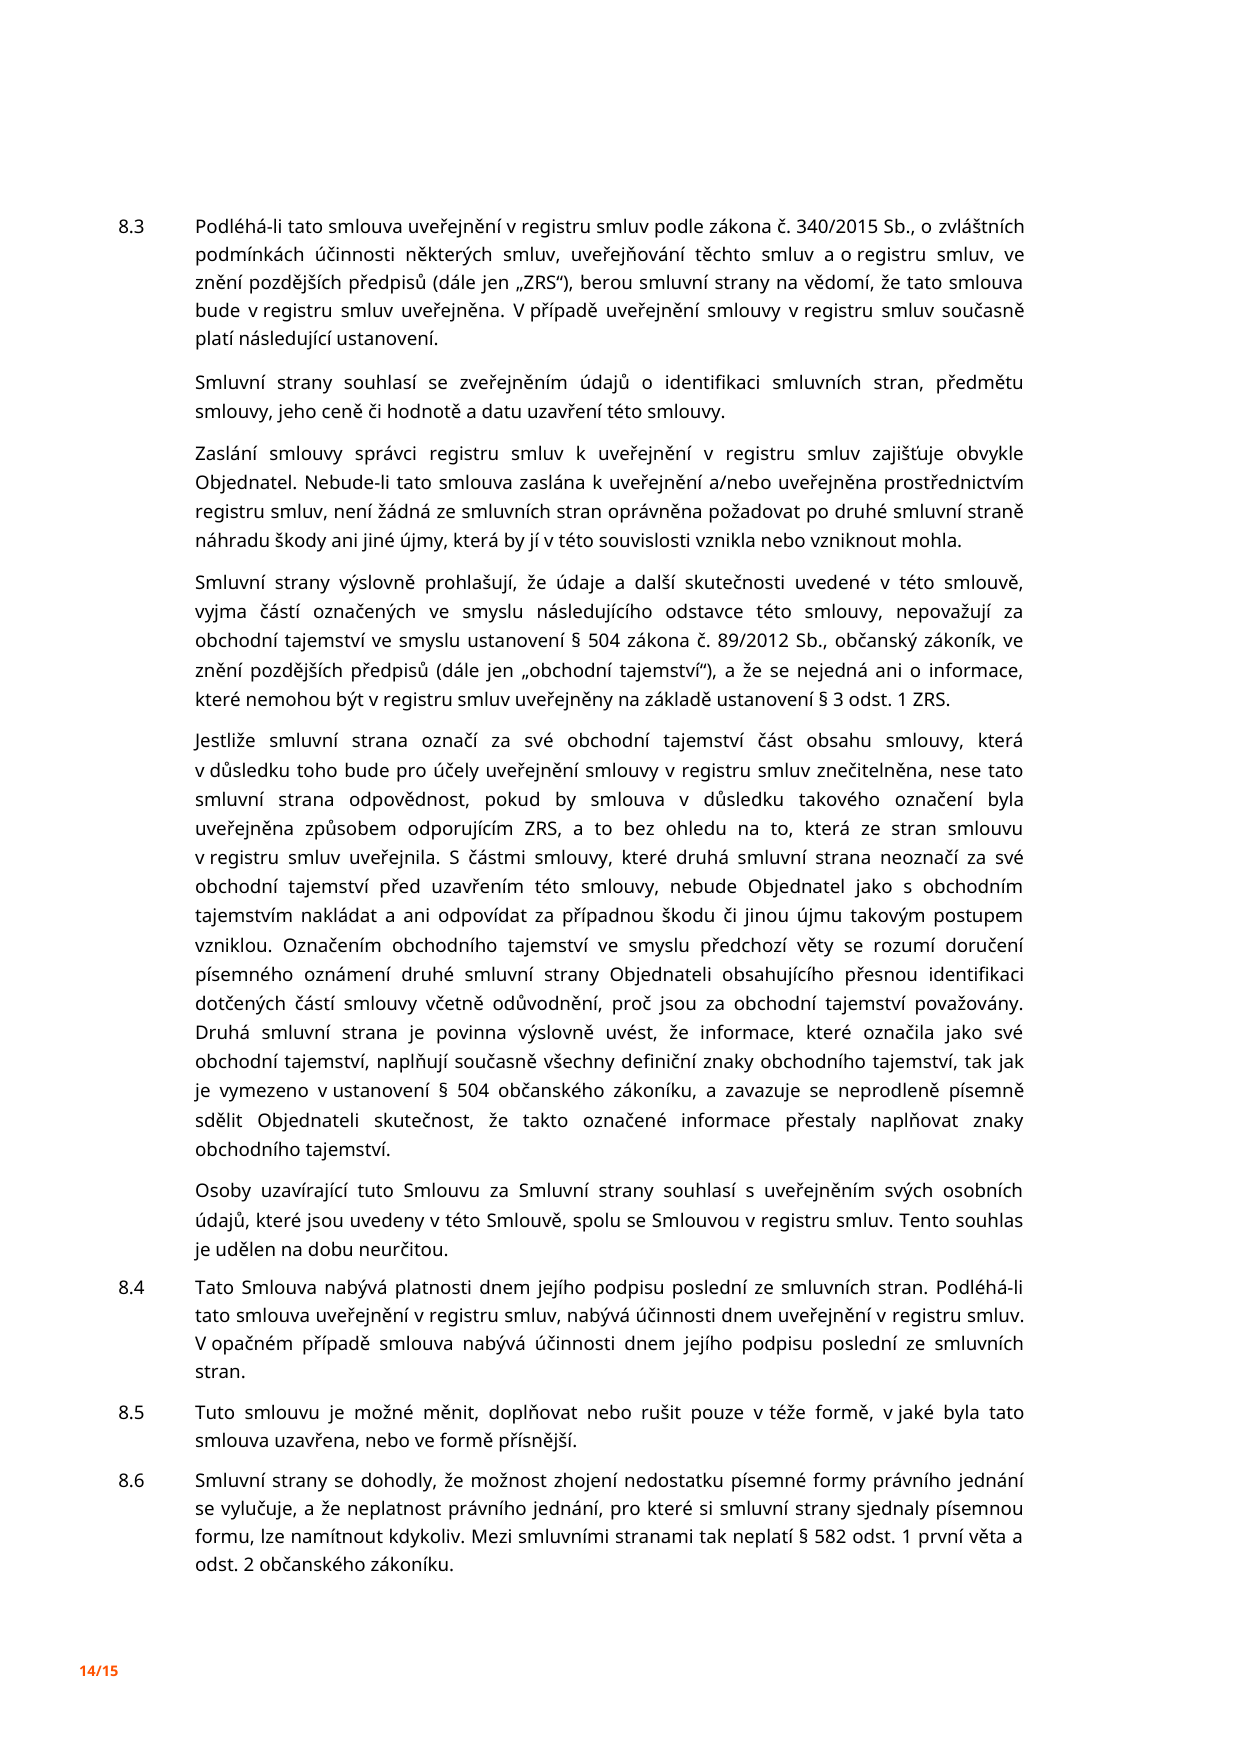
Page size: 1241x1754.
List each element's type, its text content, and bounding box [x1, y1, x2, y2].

text Smluvní strany souhlasí se zveřejněním údajů o identifikaci smluvních stran, předmětu smlouvy, jeho ceně či hodnotě a datu uzavření této smlouvy. [195, 366, 1024, 424]
list Tuto smlouvu je možné měnit, doplňovat nebo rušit pouze v téže formě, v jaké byla tato smlouva uzavřena, nebo ve formě přísnější. [118, 1399, 1024, 1453]
text Smluvní strany výslovně prohlašují, že údaje a další skutečnosti uvedené v této smlouvě, vyjma částí označených ve smyslu následujícího odstavce této smlouvy, nepovažují za obchodní tajemství ve smyslu ustanovení § 504 zákona č. 89/2012 Sb., občanský zákoník, ve znění pozdějších předpisů (dále jen „obchodní tajemství“), a že se nejedná ani o informace, které nemohou být v registru smluv uveřejněny na základě ustanovení § 3 odst. 1 ZRS. [195, 566, 1024, 712]
list Podléhá-li tato smlouva uveřejnění v registru smluv podle zákona č. 340/2015 Sb., o zvláštních podmínkách účinnosti některých smluv, uveřejňování těchto smluv a o registru smluv, ve znění pozdějších předpisů (dále jen „ZRS“), berou smluvní strany na vědomí, že tato smlouva bude v registru smluv uveřejněna. V případě uveřejnění smlouvy v registru smluv současně platí následující ustanovení. [118, 214, 1024, 351]
list Smluvní strany se dohodly, že možnost zhojení nedostatku písemné formy právního jednání se vylučuje, a že neplatnost právního jednání, pro které si smluvní strany sjednaly písemnou formu, lze namítnout kdykoliv. Mezi smluvními stranami tak neplatí § 582 odst. 1 první věta a odst. 2 občanského zákoníku. [118, 1468, 1024, 1577]
text Osoby uzavírající tuto Smlouvu za Smluvní strany souhlasí s uveřejněním svých osobních údajů, které jsou uvedeny v této Smlouvě, spolu se Smlouvou v registru smluv. Tento souhlas je udělen na dobu neurčitou. [195, 1174, 1024, 1262]
text Zaslání smlouvy správci registru smluv k uveřejnění v registru smluv zajišťuje obvykle Objednatel. Nebude-li tato smlouva zaslána k uveřejnění a/nebo uveřejněna prostřednictvím registru smluv, není žádná ze smluvních stran oprávněna požadovat po druhé smluvní straně náhradu škody ani jiné újmy, která by jí v této souvislosti vznikla nebo vzniknout mohla. [195, 437, 1024, 554]
list Tato Smlouva nabývá platnosti dnem jejího podpisu poslední ze smluvních stran. Podléhá-li tato smlouva uveřejnění v registru smluv, nabývá účinnosti dnem uveřejnění v registru smluv. V opačném případě smlouva nabývá účinnosti dnem jejího podpisu poslední ze smluvních stran. [118, 1274, 1024, 1384]
text Jestliže smluvní strana označí za své obchodní tajemství část obsahu smlouvy, která v důsledku toho bude pro účely uveřejnění smlouvy v registru smluv znečitelněna, nese tato smluvní strana odpovědnost, pokud by smlouva v důsledku takového označení byla uveřejněna způsobem odporujícím ZRS, a to bez ohledu na to, která ze stran smlouvu v registru smluv uveřejnila. S částmi smlouvy, které druhá smluvní strana neoznačí za své obchodní tajemství před uzavřením této smlouvy, nebude Objednatel jako s obchodním tajemstvím nakládat a ani odpovídat za případnou škodu či jinou újmu takovým postupem vzniklou. Označením obchodního tajemství ve smyslu předchozí věty se rozumí doručení písemného oznámení druhé smluvní strany Objednateli obsahujícího přesnou identifikaci dotčených částí smlouvy včetně odůvodnění, proč jsou za obchodní tajemství považovány. Druhá smluvní strana je povinna výslovně uvést, že informace, které označila jako své obchodní tajemství, naplňují současně všechny definiční znaky obchodního tajemství, tak jak je vymezeno v ustanovení § 504 občanského zákoníku, a zavazuje se neprodleně písemně sdělit Objednateli skutečnost, že takto označené informace přestaly naplňovat znaky obchodního tajemství. [195, 724, 1024, 1162]
